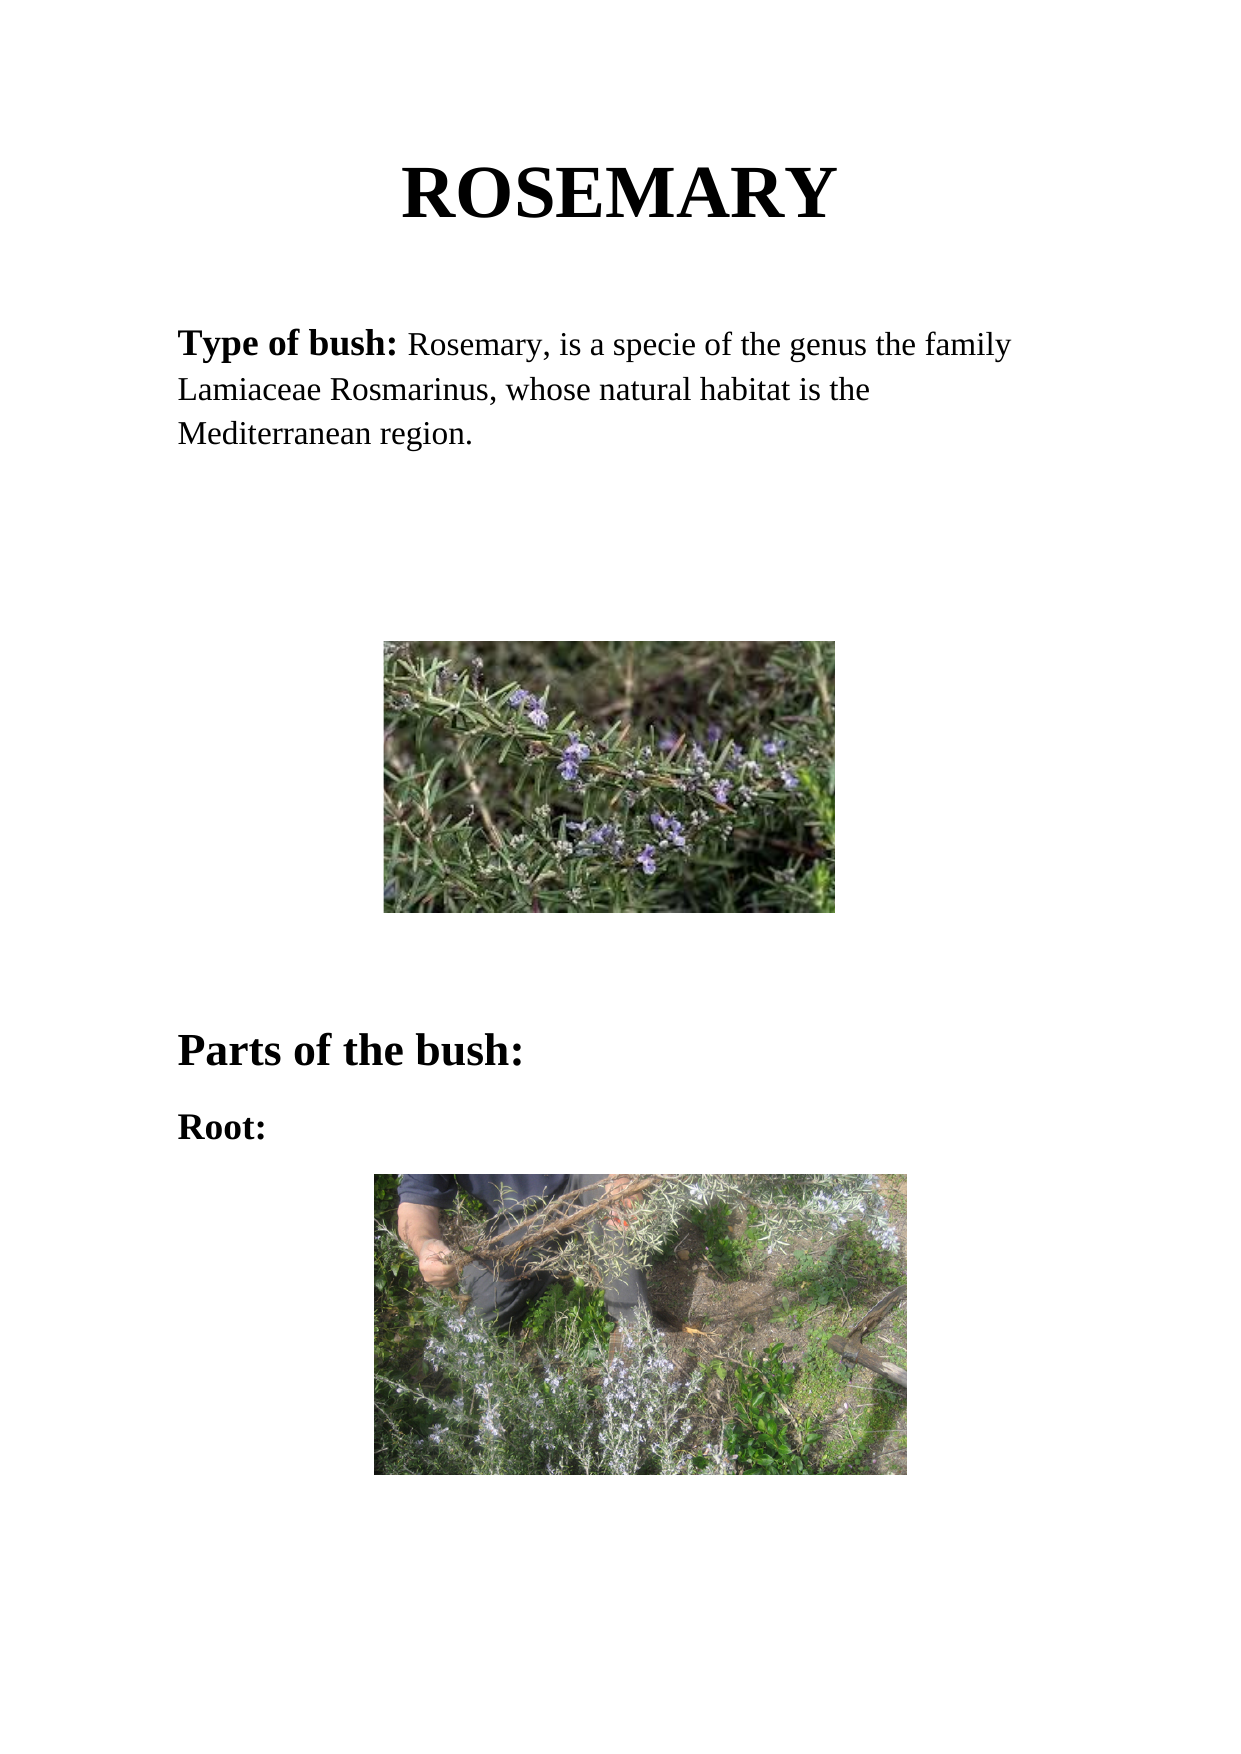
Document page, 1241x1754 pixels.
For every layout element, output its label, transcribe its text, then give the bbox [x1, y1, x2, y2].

text ROSEMARY [177, 148, 1063, 234]
text Root: [177, 1104, 1063, 1147]
text Parts of the bush: [177, 1023, 1063, 1076]
picture [383, 641, 835, 913]
text Type of bush: Rosemary, is a specie of the genus the family Lamiaceae Rosmarinus, whose natural habitat is the Mediterranean region. [177, 321, 1063, 452]
picture [374, 1174, 907, 1475]
